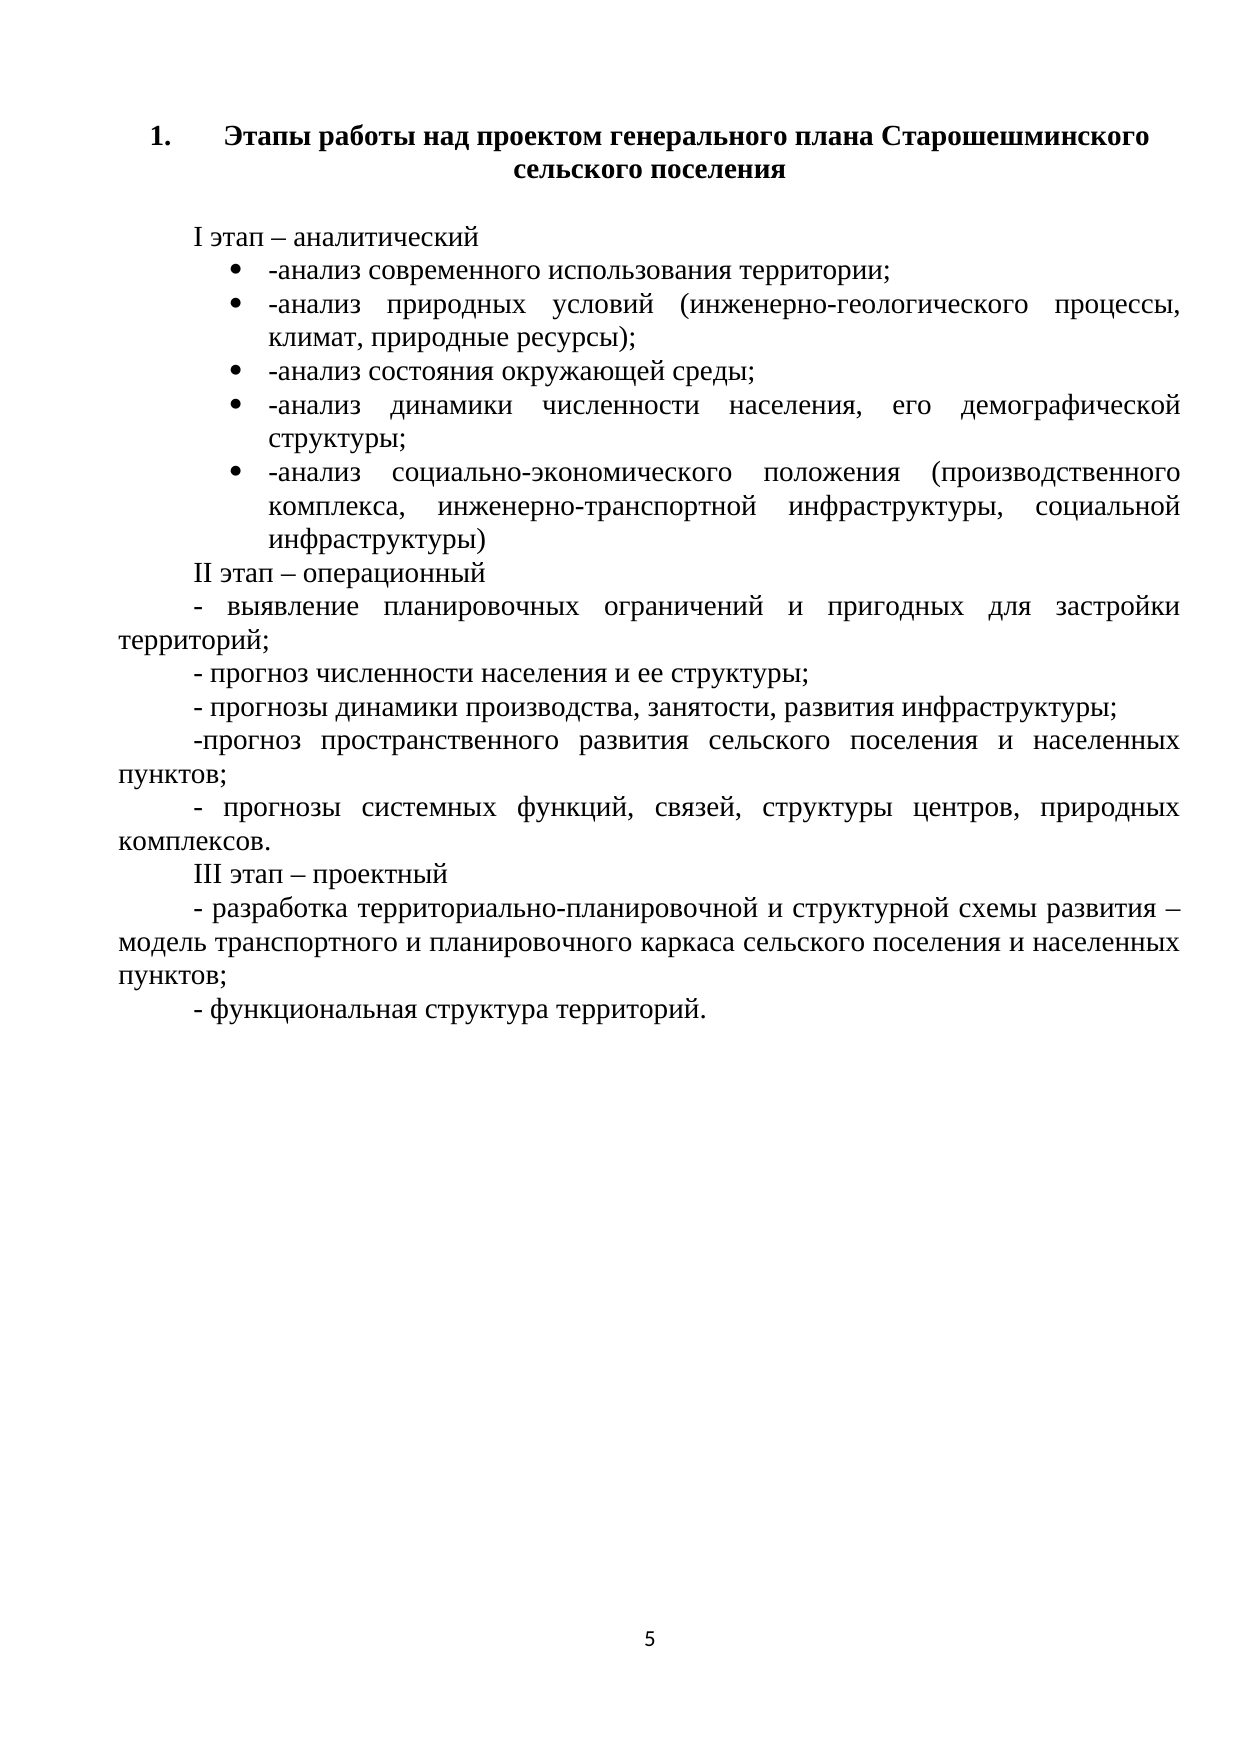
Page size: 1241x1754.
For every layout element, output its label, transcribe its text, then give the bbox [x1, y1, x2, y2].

list -анализ динамики численности населения, его демографической структуры; [231, 387, 1181, 454]
text - прогнозы динамики производства, занятости, развития инфраструктуры; [118, 689, 1181, 722]
text - прогнозы системных функций, связей, структуры центров, природных комплексов. [118, 789, 1181, 857]
list -анализ социально-экономического положения (производственного комплекса, инженерно-транспортной инфраструктуры, социальной инфраструктуры) [231, 454, 1181, 555]
subtitle Этапы работы над проектом генерального плана Старошешминского сельского поселения [118, 118, 1181, 185]
list -анализ состояния окружающей среды; [231, 353, 1181, 387]
text - функциональная структура территорий. [118, 991, 1181, 1024]
text -прогноз пространственного развития сельского поселения и населенных пунктов; [118, 722, 1181, 789]
list -анализ природных условий (инженерно-геологического процессы, климат, природные ресурсы); [231, 286, 1181, 353]
text III этап – проектный [118, 857, 1181, 890]
text II этап – операционный [118, 555, 1181, 588]
text I этап – аналитический [118, 219, 1181, 252]
text - разработка территориально-планировочной и структурной схемы развития – модель транспортного и планировочного каркаса сельского поселения и населенных пунктов; [118, 890, 1181, 991]
text - выявление планировочных ограничений и пригодных для застройки территорий; [118, 588, 1181, 655]
text - прогноз численности населения и ее структуры; [118, 655, 1181, 689]
list -анализ современного использования территории; [231, 252, 1181, 286]
